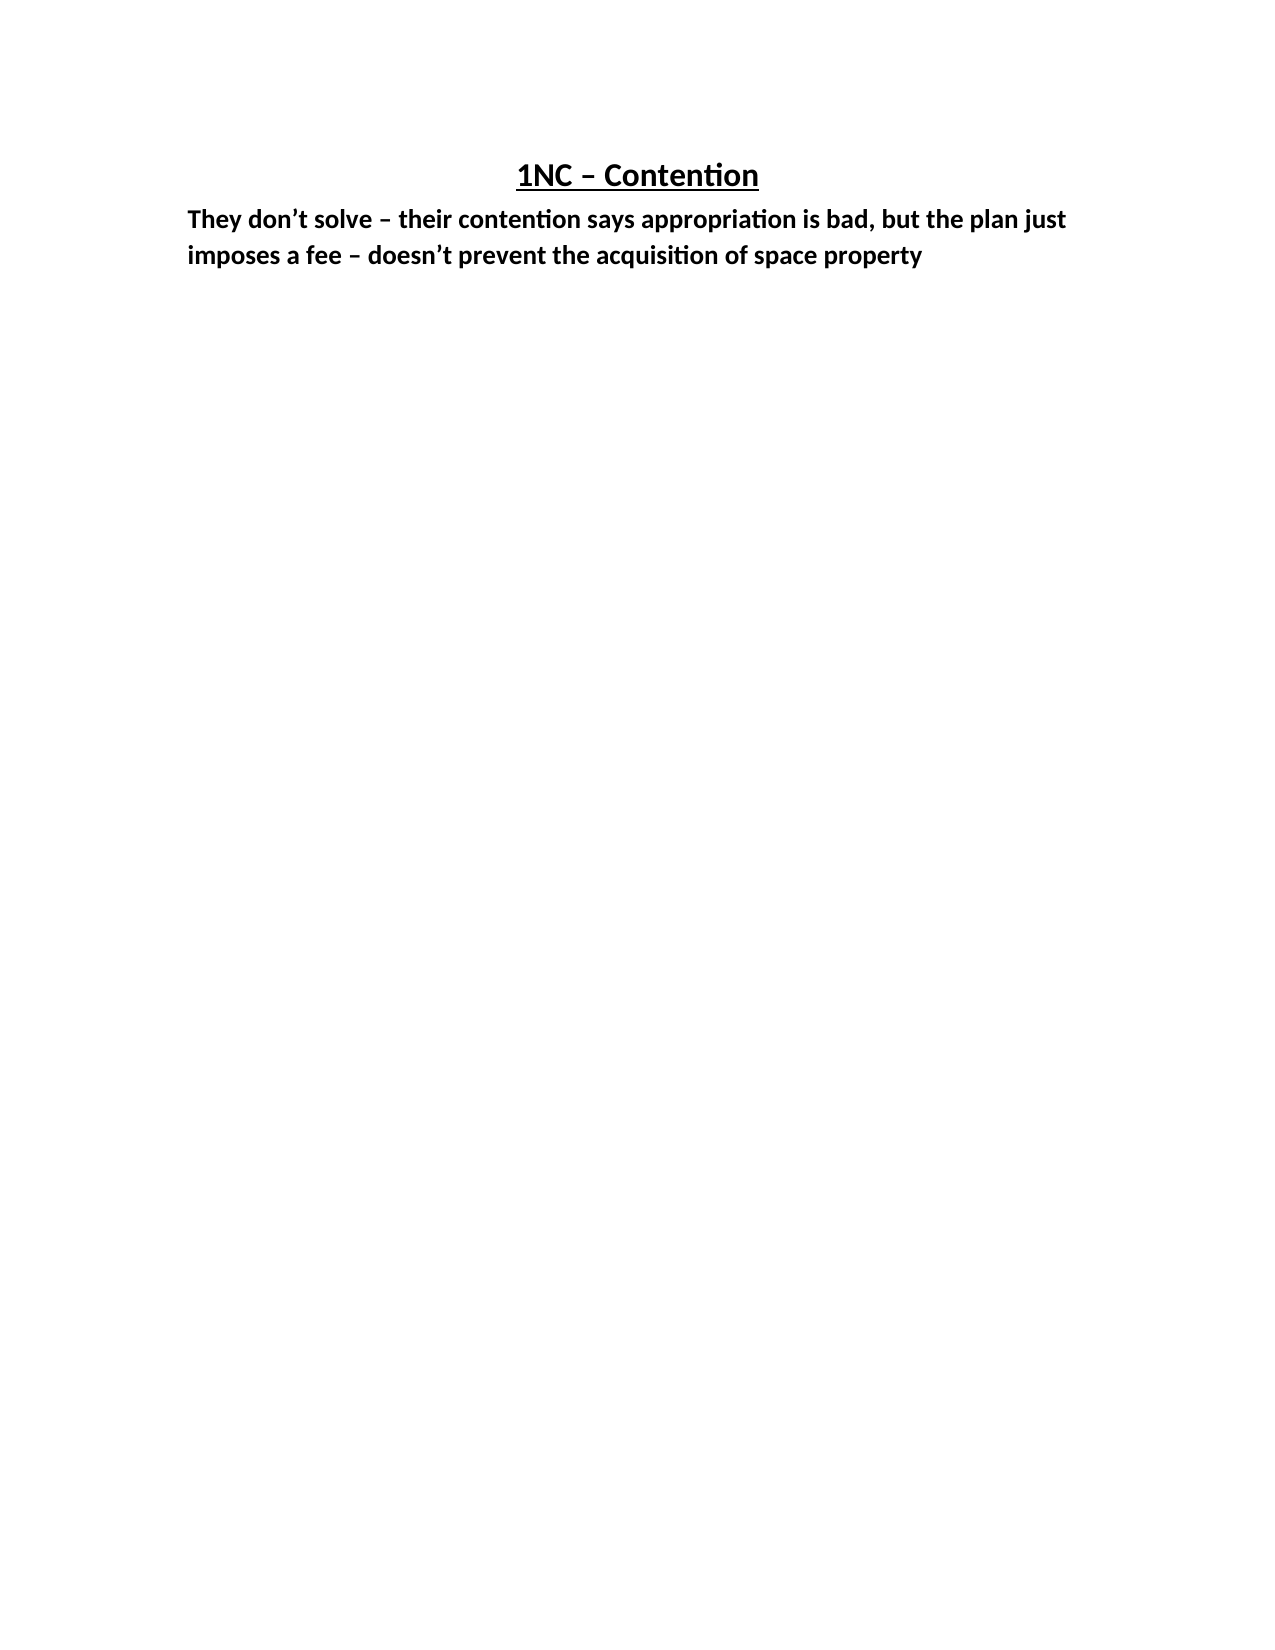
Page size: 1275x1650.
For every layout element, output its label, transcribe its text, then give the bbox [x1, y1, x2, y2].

subtitle 1NC – Contention [187, 154, 1087, 195]
subtitle They don’t solve – their contention says appropriation is bad, but the plan just imposes a fee – doesn’t prevent the acquisition of space property [187, 202, 1087, 271]
